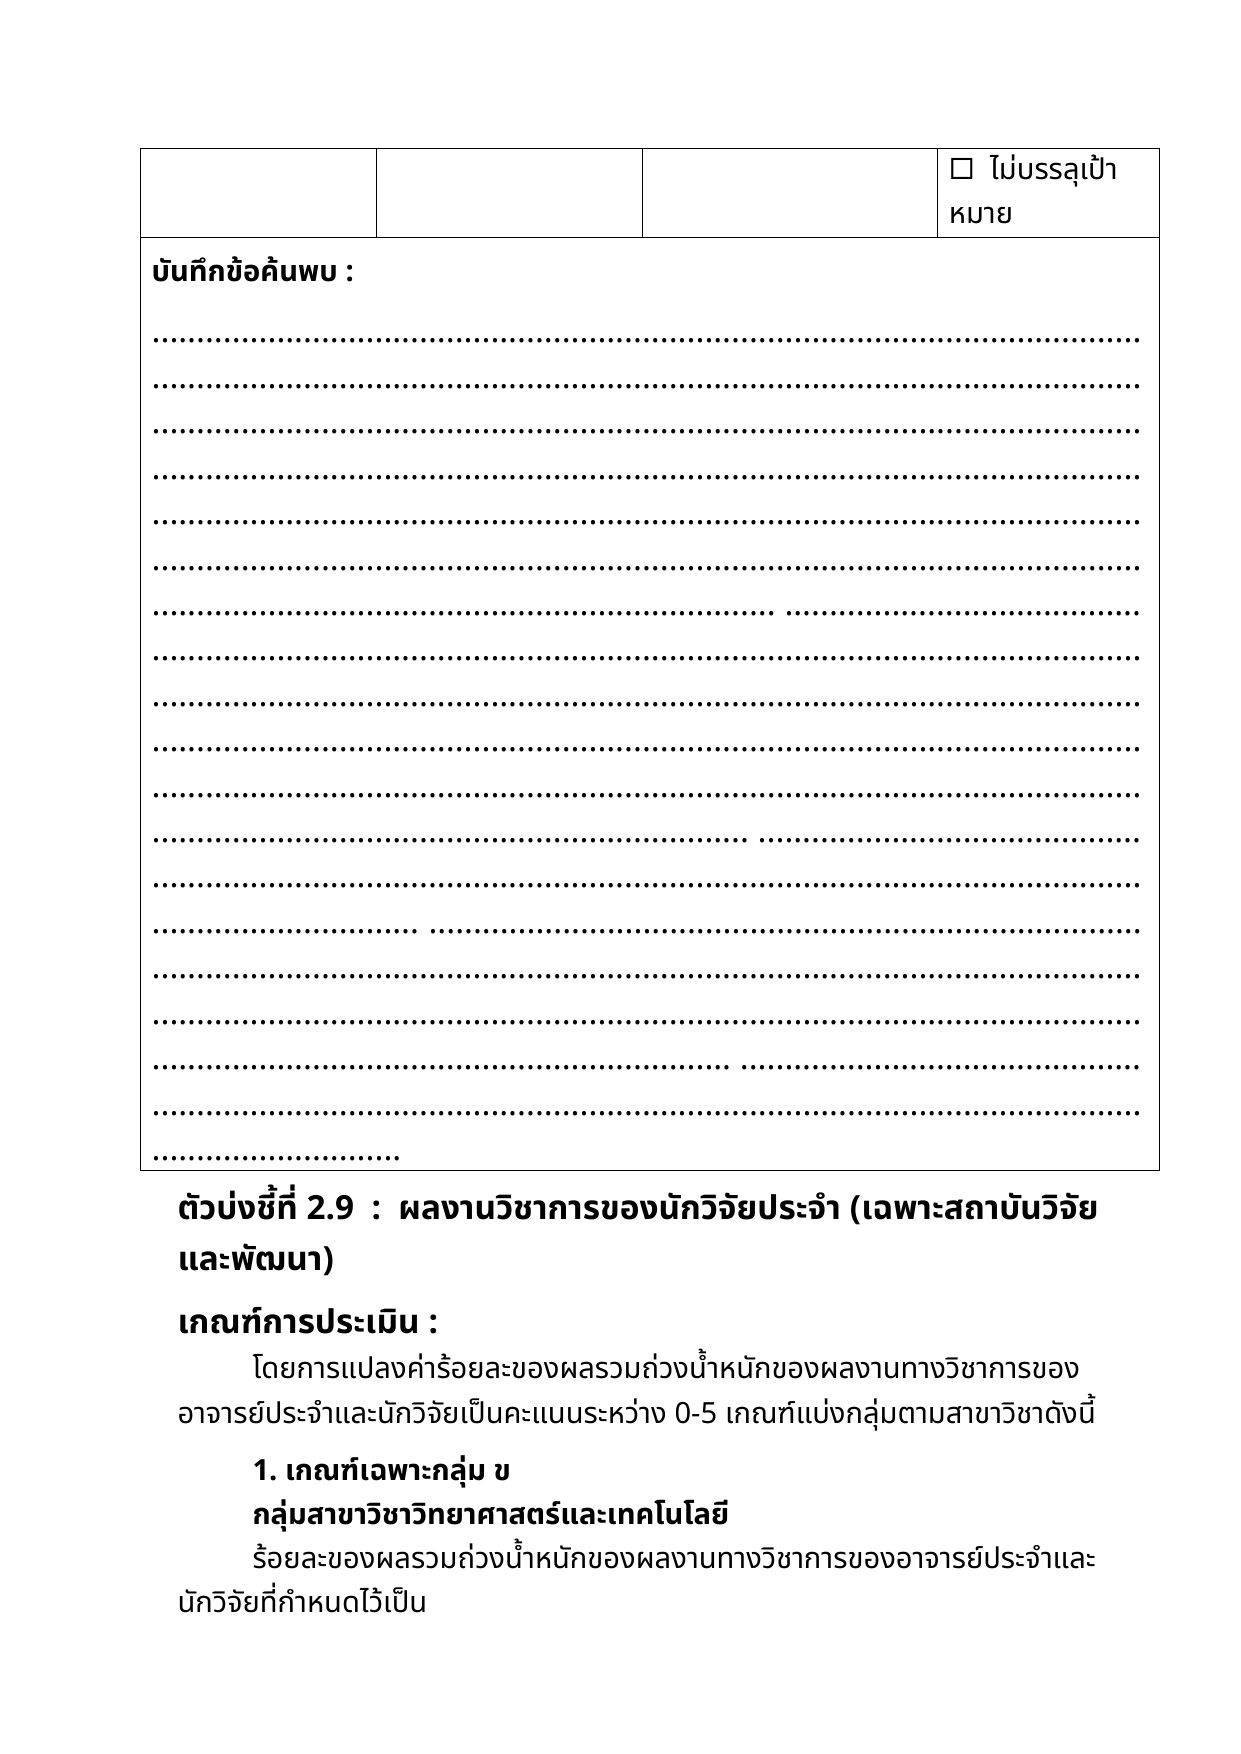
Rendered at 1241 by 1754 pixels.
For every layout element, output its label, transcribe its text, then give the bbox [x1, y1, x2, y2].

list 1. เกณฑ์เฉพาะกลุ่ม ข [252, 1449, 1122, 1493]
table_cell [377, 149, 642, 237]
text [177, 1537, 1122, 1625]
text เกณฑ์การประเมิน : [177, 1297, 1122, 1348]
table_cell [938, 149, 1159, 237]
text กลุ่มสาขาวิชาวิทยาศาสตร์และเทคโนโลยี [177, 1493, 1122, 1537]
table_cell [643, 149, 937, 237]
table_cell บันทึกข้อค้นพบ : ................................................................................................................................................................................................................................................................................................................................................................................................................................................................................................................................................................................................................................................................................................................................................................ ....................................................................................................................................................................................................................................................................................................................................................................................................................................................................................................................................................................... ........................................................................................................................................................................................ ............................................................................................................................................................................................................................................................................................................................................................................... ........................................................................................................................................................................................ [141, 238, 1159, 1170]
table_cell [141, 149, 376, 237]
text ตัวบ่งชี้ที่ 2.9 : ผลงานวิชาการของนักวิจัยประจำ (เฉพาะสถาบันวิจัยและพัฒนา) [177, 1184, 1122, 1285]
text โดยการแปลงค่าร้อยละของผลรวมถ่วงน้ำหนักของผลงานทางวิชาการของอาจารย์ประจำและนักวิจัยเป็นคะแนนระหว่าง 0-5 เกณฑ์แบ่งกลุ่มตามสาขาวิชาดังนี้ [177, 1348, 1122, 1436]
